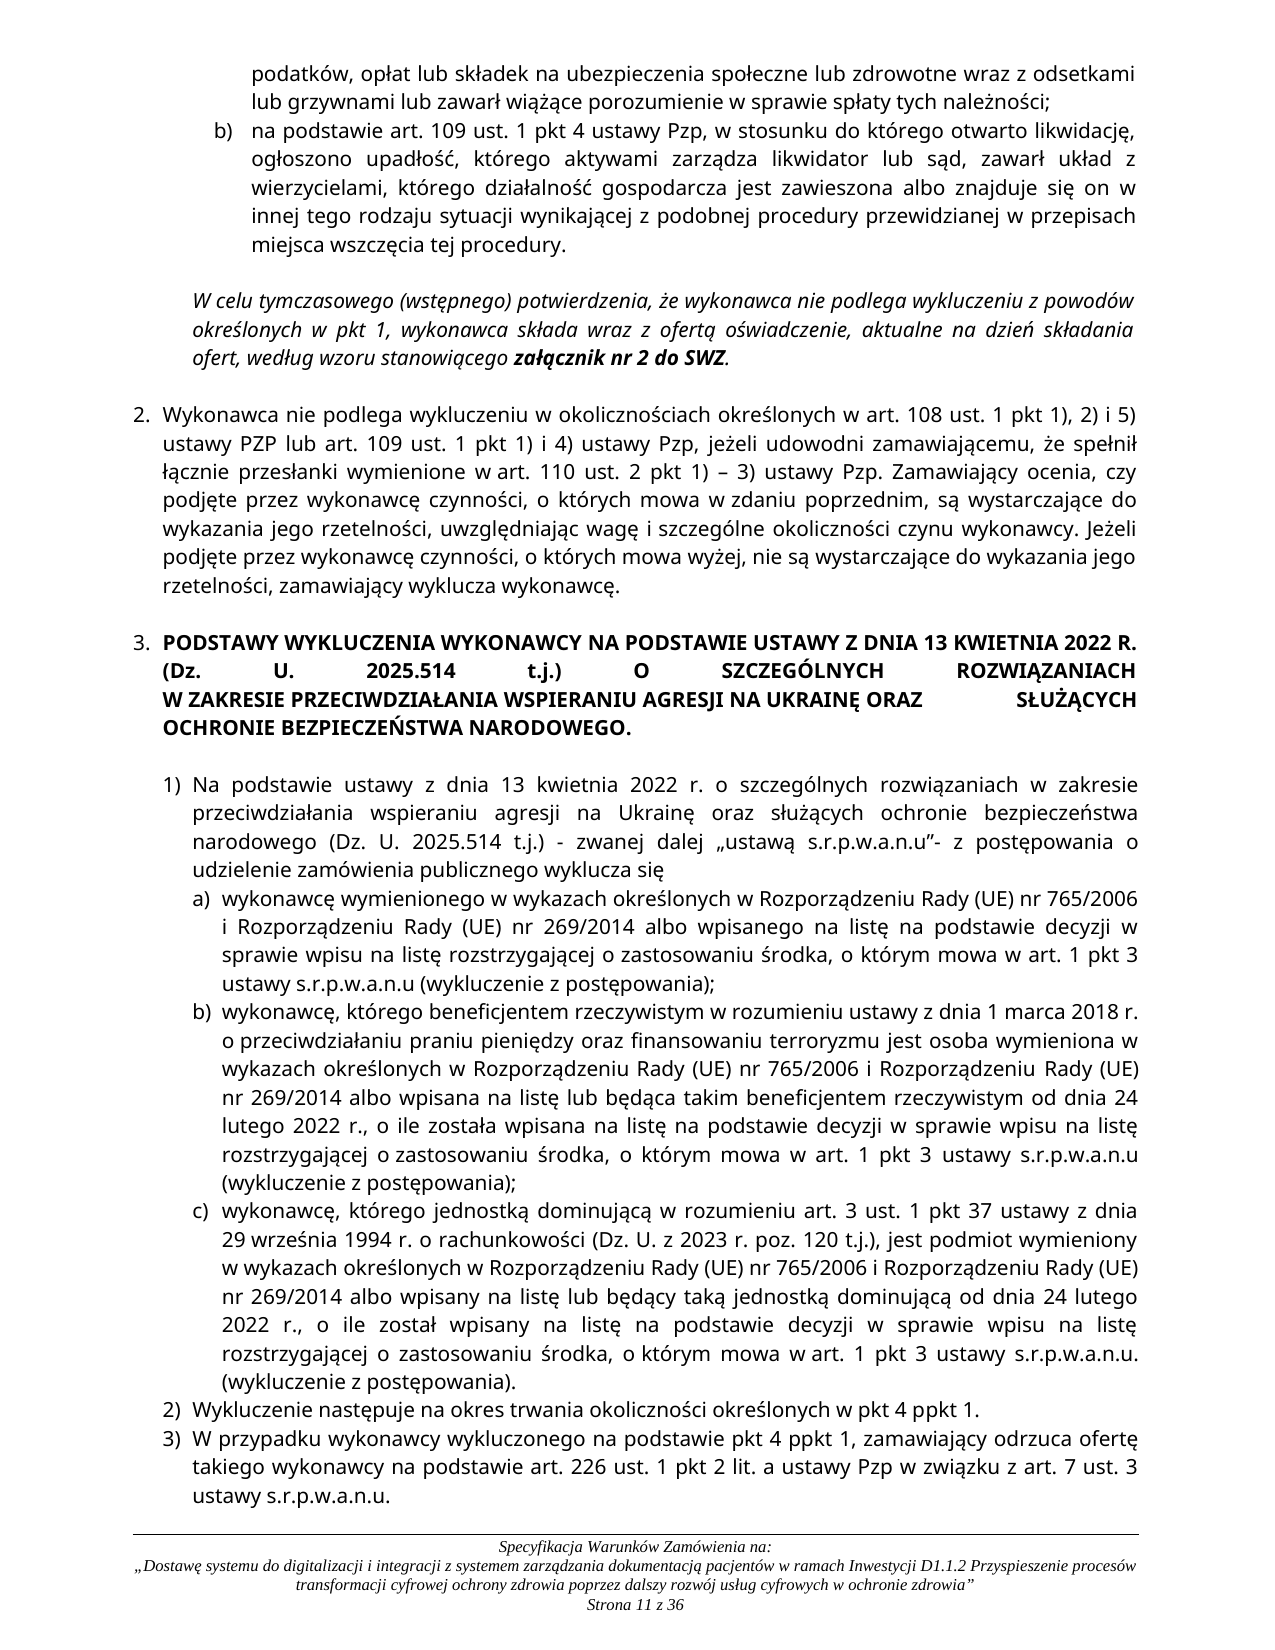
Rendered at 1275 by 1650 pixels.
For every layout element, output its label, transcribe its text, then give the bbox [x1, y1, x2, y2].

list wykonawcę, którego jednostką dominującą w rozumieniu art. 3 ust. 1 pkt 37 ustawy z dnia 29 września 1994 r. o rachunkowości (Dz. U. z 2023 r. poz. 120 t.j.), jest podmiot wymieniony w wykazach określonych w Rozporządzeniu Rady (UE) nr 765/2006 i Rozporządzeniu Rady (UE) nr 269/2014 albo wpisany na listę lub będący taką jednostką dominującą od dnia 24 lutego 2022 r., o ile został wpisany na listę na podstawie decyzji w sprawie wpisu na listę rozstrzygającej o zastosowaniu środka, o którym mowa w art. 1 pkt 3 ustawy s.r.p.w.a.n.u. (wykluczenie z postępowania). [192, 1197, 1139, 1396]
list wykonawcę wymienionego w wykazach określonych w Rozporządzeniu Rady (UE) nr 765/2006 i Rozporządzeniu Rady (UE) nr 269/2014 albo wpisanego na listę na podstawie decyzji w sprawie wpisu na listę rozstrzygającej o zastosowaniu środka, o którym mowa w art. 1 pkt 3 ustawy s.r.p.w.a.n.u (wykluczenie z postępowania); [192, 884, 1139, 997]
list Wykluczenie następuje na okres trwania okoliczności określonych w pkt 4 ppkt 1. [162, 1396, 1139, 1424]
text W celu tymczasowego (wstępnego) potwierdzenia, że wykonawca nie podlega wykluczeniu z powodów określonych w pkt 1, wykonawca składa wraz z ofertą oświadczenie, aktualne na dzień składania ofert, według wzoru stanowiącego załącznik nr 2 do SWZ. [192, 287, 1137, 372]
list na podstawie art. 109 ust. 1 pkt 4 ustawy Pzp, w stosunku do którego otwarto likwidację, ogłoszono upadłość, którego aktywami zarządza likwidator lub sąd, zawarł układ z wierzycielami, którego działalność gospodarcza jest zawieszona albo znajduje się on w innej tego rodzaju sytuacji wynikającej z podobnej procedury przewidzianej w przepisach miejsca wszczęcia tej procedury. [213, 116, 1137, 258]
list W przypadku wykonawcy wykluczonego na podstawie pkt 4 ppkt 1, zamawiający odrzuca ofertę takiego wykonawcy na podstawie art. 226 ust. 1 pkt 2 lit. a ustawy Pzp w związku z art. 7 ust. 3 ustawy s.r.p.w.a.n.u. [162, 1424, 1139, 1509]
list Wykonawca nie podlega wykluczeniu w okolicznościach określonych w art. 108 ust. 1 pkt 1), 2) i 5) ustawy PZP lub art. 109 ust. 1 pkt 1) i 4) ustawy Pzp, jeżeli udowodni zamawiającemu, że spełnił łącznie przesłanki wymienione w art. 110 ust. 2 pkt 1) – 3) ustawy Pzp. Zamawiający ocenia, czy podjęte przez wykonawcę czynności, o których mowa w zdaniu poprzednim, są wystarczające do wykazania jego rzetelności, uwzględniając wagę i szczególne okoliczności czynu wykonawcy. Jeżeli podjęte przez wykonawcę czynności, o których mowa wyżej, nie są wystarczające do wykazania jego rzetelności, zamawiający wyklucza wykonawcę. [133, 400, 1137, 599]
list Na podstawie ustawy z dnia 13 kwietnia 2022 r. o szczególnych rozwiązaniach w zakresie przeciwdziałania wspieraniu agresji na Ukrainę oraz służących ochronie bezpieczeństwa narodowego (Dz. U. 2025.514 t.j.) - zwanej dalej „ustawą s.r.p.w.a.n.u”- z postępowania o udzielenie zamówienia publicznego wyklucza się [162, 770, 1139, 884]
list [213, 59, 1137, 116]
list PODSTAWY WYKLUCZENIA WYKONAWCY NA PODSTAWIE USTAWY Z DNIA 13 KWIETNIA 2022 R. (Dz. U. 2025.514 t.j.) O SZCZEGÓLNYCH ROZWIĄZANIACH W ZAKRESIE PRZECIWDZIAŁANIA WSPIERANIU AGRESJI NA UKRAINĘ ORAZ SŁUŻĄCYCH OCHRONIE BEZPIECZEŃSTWA NARODOWEGO. [133, 628, 1137, 742]
list wykonawcę, którego beneficjentem rzeczywistym w rozumieniu ustawy z dnia 1 marca 2018 r. o przeciwdziałaniu praniu pieniędzy oraz finansowaniu terroryzmu jest osoba wymieniona w wykazach określonych w Rozporządzeniu Rady (UE) nr 765/2006 i Rozporządzeniu Rady (UE) nr 269/2014 albo wpisana na listę lub będąca takim beneficjentem rzeczywistym od dnia 24 lutego 2022 r., o ile została wpisana na listę na podstawie decyzji w sprawie wpisu na listę rozstrzygającej o zastosowaniu środka, o którym mowa w art. 1 pkt 3 ustawy s.r.p.w.a.n.u (wykluczenie z postępowania); [192, 997, 1139, 1197]
